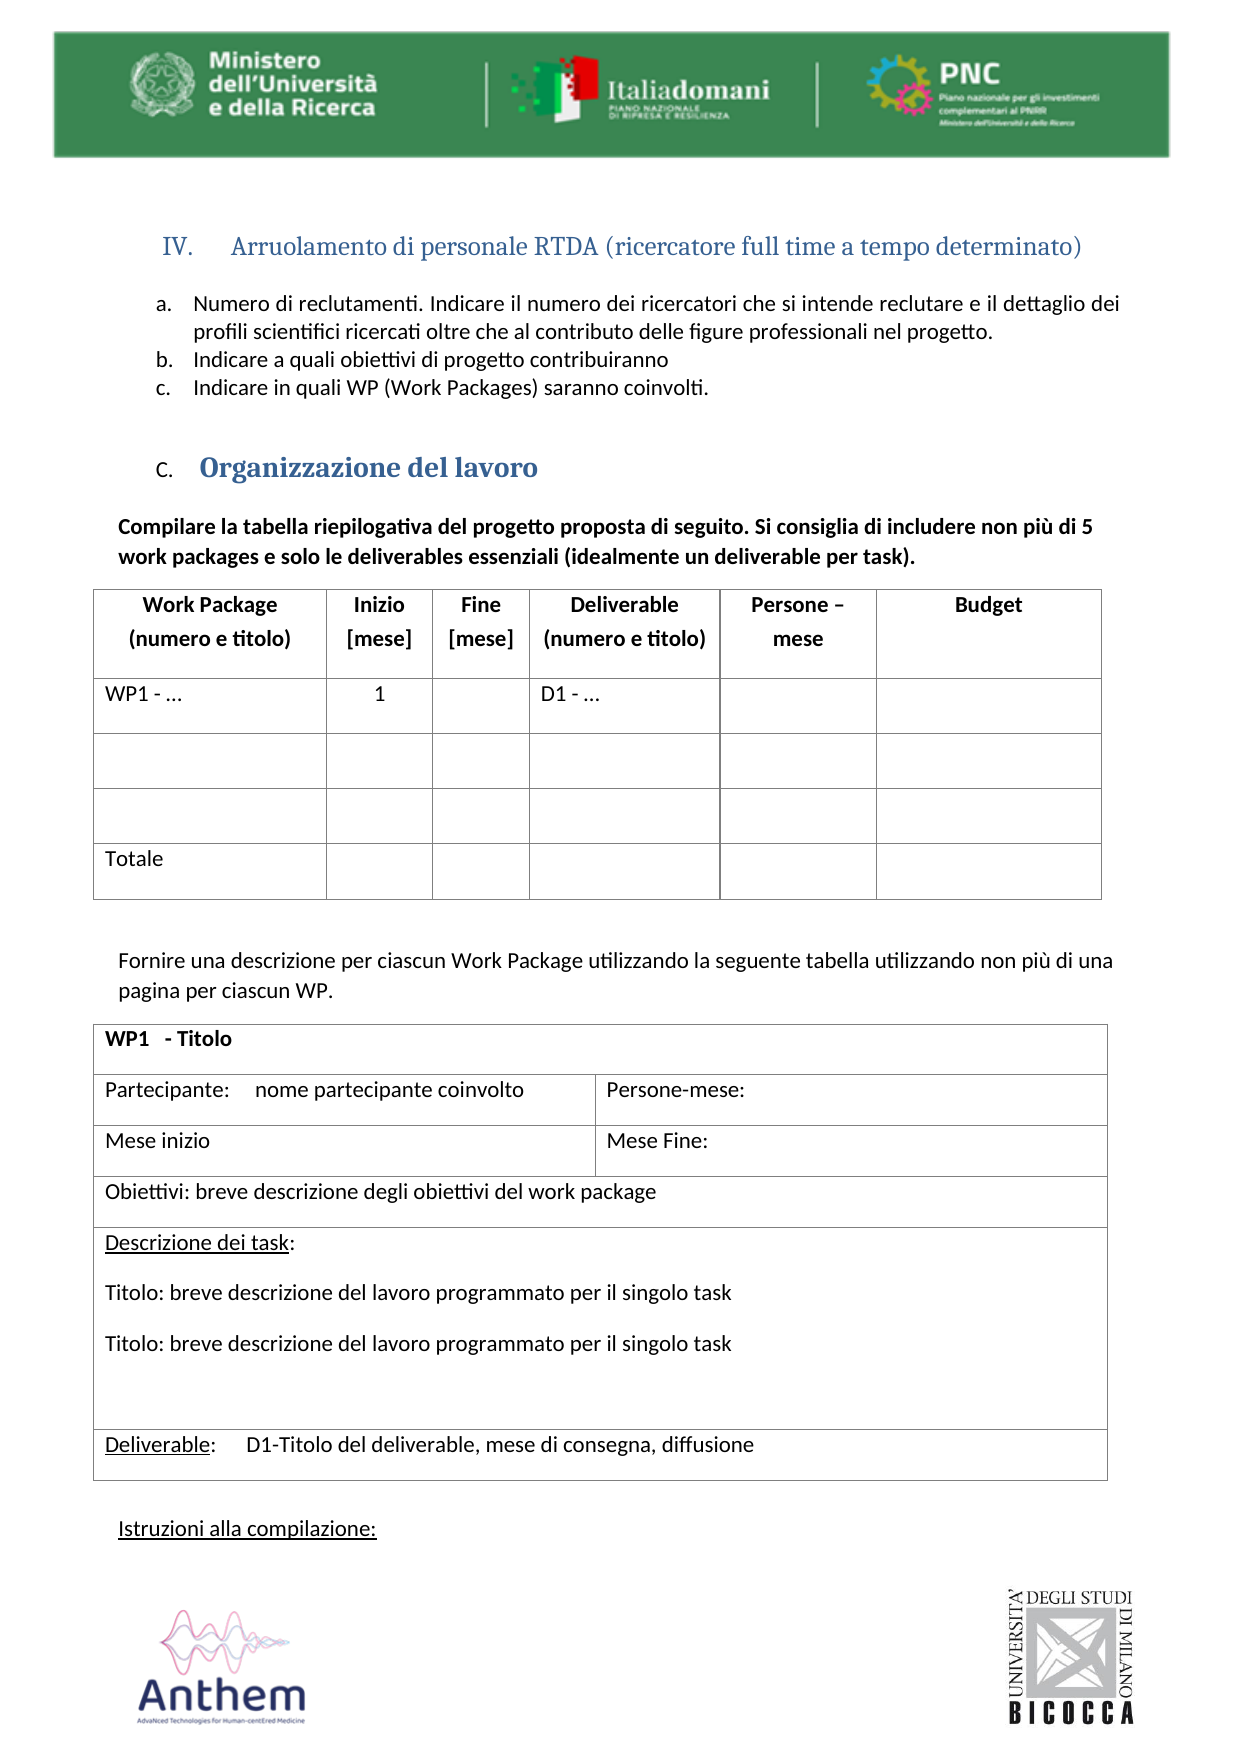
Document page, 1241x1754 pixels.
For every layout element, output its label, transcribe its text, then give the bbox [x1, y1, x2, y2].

table_cell [721, 844, 876, 898]
table_cell Descrizione dei task: Titolo: breve descrizione del lavoro programmato per il singolo task Titolo: breve descrizione del lavoro programmato per il singolo task [94, 1228, 1107, 1429]
text Compilare la tabella riepilogativa del progetto proposta di seguito. Si consiglia di includere non più di 5 work packages e solo le deliverables essenziali (idealmente un deliverable per task). [118, 512, 1122, 571]
list Organizzazione del lavoro [156, 451, 1122, 485]
list Indicare a quali obiettivi di progetto contribuiranno [156, 345, 1122, 373]
picture [43, 17, 1184, 173]
text Fornire una descrizione per ciascun Work Package utilizzando la seguente tabella utilizzando non più di una pagina per ciascun WP. [118, 946, 1122, 1004]
list Indicare in quali WP (Work Packages) saranno coinvolti. [156, 373, 1122, 401]
table_cell [530, 734, 719, 788]
table_header Fine [mese] [433, 590, 529, 678]
table_header Inizio [mese] [327, 590, 432, 678]
table_header WP1 - Titolo [94, 1025, 1107, 1074]
picture [116, 1586, 326, 1747]
table_cell [721, 789, 876, 843]
table_cell [327, 844, 432, 898]
table_cell [327, 789, 432, 843]
table_cell Partecipante: nome partecipante coinvolto [94, 1075, 595, 1125]
table_cell WP1 - … [94, 679, 326, 733]
table_cell Totale [94, 844, 326, 898]
table_header Deliverable (numero e titolo) [530, 590, 719, 678]
table_cell Deliverable: D1-Titolo del deliverable, mese di consegna, diffusione [94, 1430, 1107, 1480]
table_cell [433, 734, 529, 788]
table_cell Mese Fine: [596, 1126, 1107, 1176]
table_cell [94, 789, 326, 843]
table_cell 1 [327, 679, 432, 733]
text Istruzioni alla compilazione: [118, 1514, 1122, 1542]
table_cell [433, 789, 529, 843]
list Arruolamento di personale RTDA (ricercatore full time a tempo determinato) [193, 231, 1122, 262]
list Numero di reclutamenti. Indicare il numero dei ricercatori che si intende reclutare e il dettaglio dei profili scientifici ricercati oltre che al contributo delle figure professionali nel progetto. [156, 289, 1122, 345]
table_cell Mese inizio [94, 1126, 595, 1176]
table_cell [433, 844, 529, 898]
picture [1005, 1585, 1135, 1728]
table_cell [94, 734, 326, 788]
table_cell [877, 844, 1101, 898]
table_header Budget [877, 590, 1101, 678]
table_cell [433, 679, 529, 733]
table_header Persone – mese [721, 590, 876, 678]
table_cell [721, 734, 876, 788]
table_cell D1 - … [530, 679, 719, 733]
table_cell [877, 734, 1101, 788]
table_cell [721, 679, 876, 733]
table_cell Obiettivi: breve descrizione degli obiettivi del work package [94, 1177, 1107, 1227]
table_header Work Package (numero e titolo) [94, 590, 326, 678]
table_cell [877, 789, 1101, 843]
table_cell [877, 679, 1101, 733]
table_cell [327, 734, 432, 788]
table_cell [530, 844, 719, 898]
table_cell [530, 789, 719, 843]
table_cell Persone-mese: [596, 1075, 1107, 1125]
